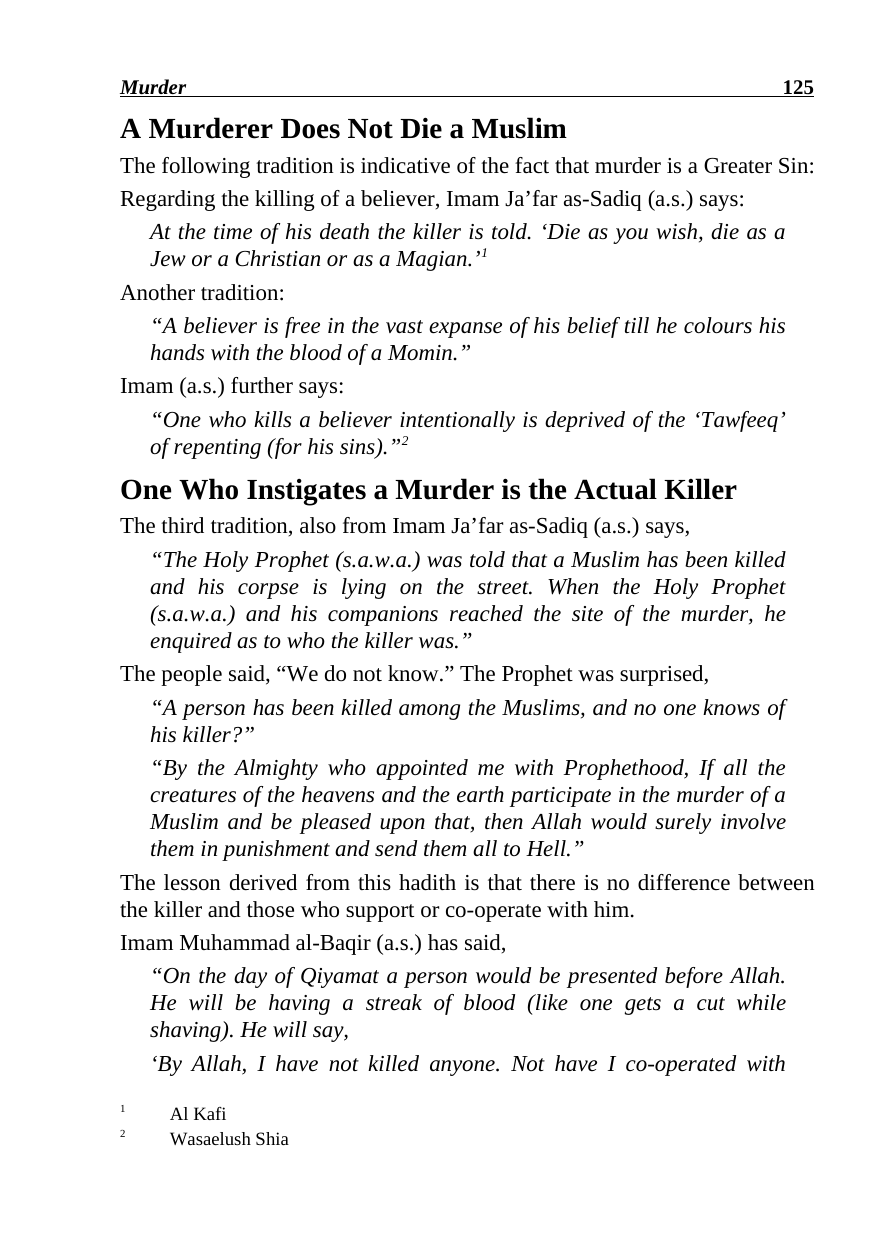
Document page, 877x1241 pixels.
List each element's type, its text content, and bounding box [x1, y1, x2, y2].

text “One who kills a believer intentionally is deprived of the ‘Tawfeeq’ of repenting (for his sins).” [150, 406, 787, 460]
text Regarding the killing of a believer, Imam Ja’far as-Sadiq (a.s.) says: [120, 185, 817, 212]
text The third tradition, also from Imam Ja’far as-Sadiq (a.s.) says, [120, 512, 817, 539]
text Another tradition: [120, 278, 817, 306]
subtitle One Who Instigates a Murder is the Actual Killer [120, 472, 817, 506]
text “The Holy Prophet (s.a.w.a.) was told that a Muslim has been killed and his corpse is lying on the street. When the Holy Prophet (s.a.w.a.) and his companions reached the site of the murder, he enquired as to who the killer was.” [150, 545, 787, 654]
text The people said, “We do not know.” The Prophet was surprised, [120, 660, 817, 687]
text At the time of his death the killer is told. ‘Die as you wish, die as a Jew or a Christian or as a Magian.’ [150, 218, 787, 272]
text “On the day of Qiyamat a person would be presented before Allah. He will be having a streak of blood (like one gets a cut while shaving). He will say, [150, 962, 787, 1043]
text The lesson derived from this hadith is that there is no difference between the killer and those who support or co-operate with him. [120, 868, 817, 922]
text The following tradition is indicative of the fact that murder is a Greater Sin: [120, 151, 817, 178]
text Imam (a.s.) further says: [120, 372, 817, 399]
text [150, 1049, 787, 1077]
text Imam Muhammad al-Baqir (a.s.) has said, [120, 929, 817, 956]
text “By the Almighty who appointed me with Prophethood, If all the creatures of the heavens and the earth participate in the murder of a Muslim and be pleased upon that, then Allah would surely involve them in punishment and send them all to Hell.” [150, 754, 787, 862]
text “A believer is free in the vast expanse of his belief till he colours his hands with the blood of a Momin.” [150, 312, 787, 366]
text “A person has been killed among the Muslims, and no one knows of his killer?” [150, 693, 787, 747]
subtitle A Murderer Does Not Die a Muslim [120, 112, 817, 145]
